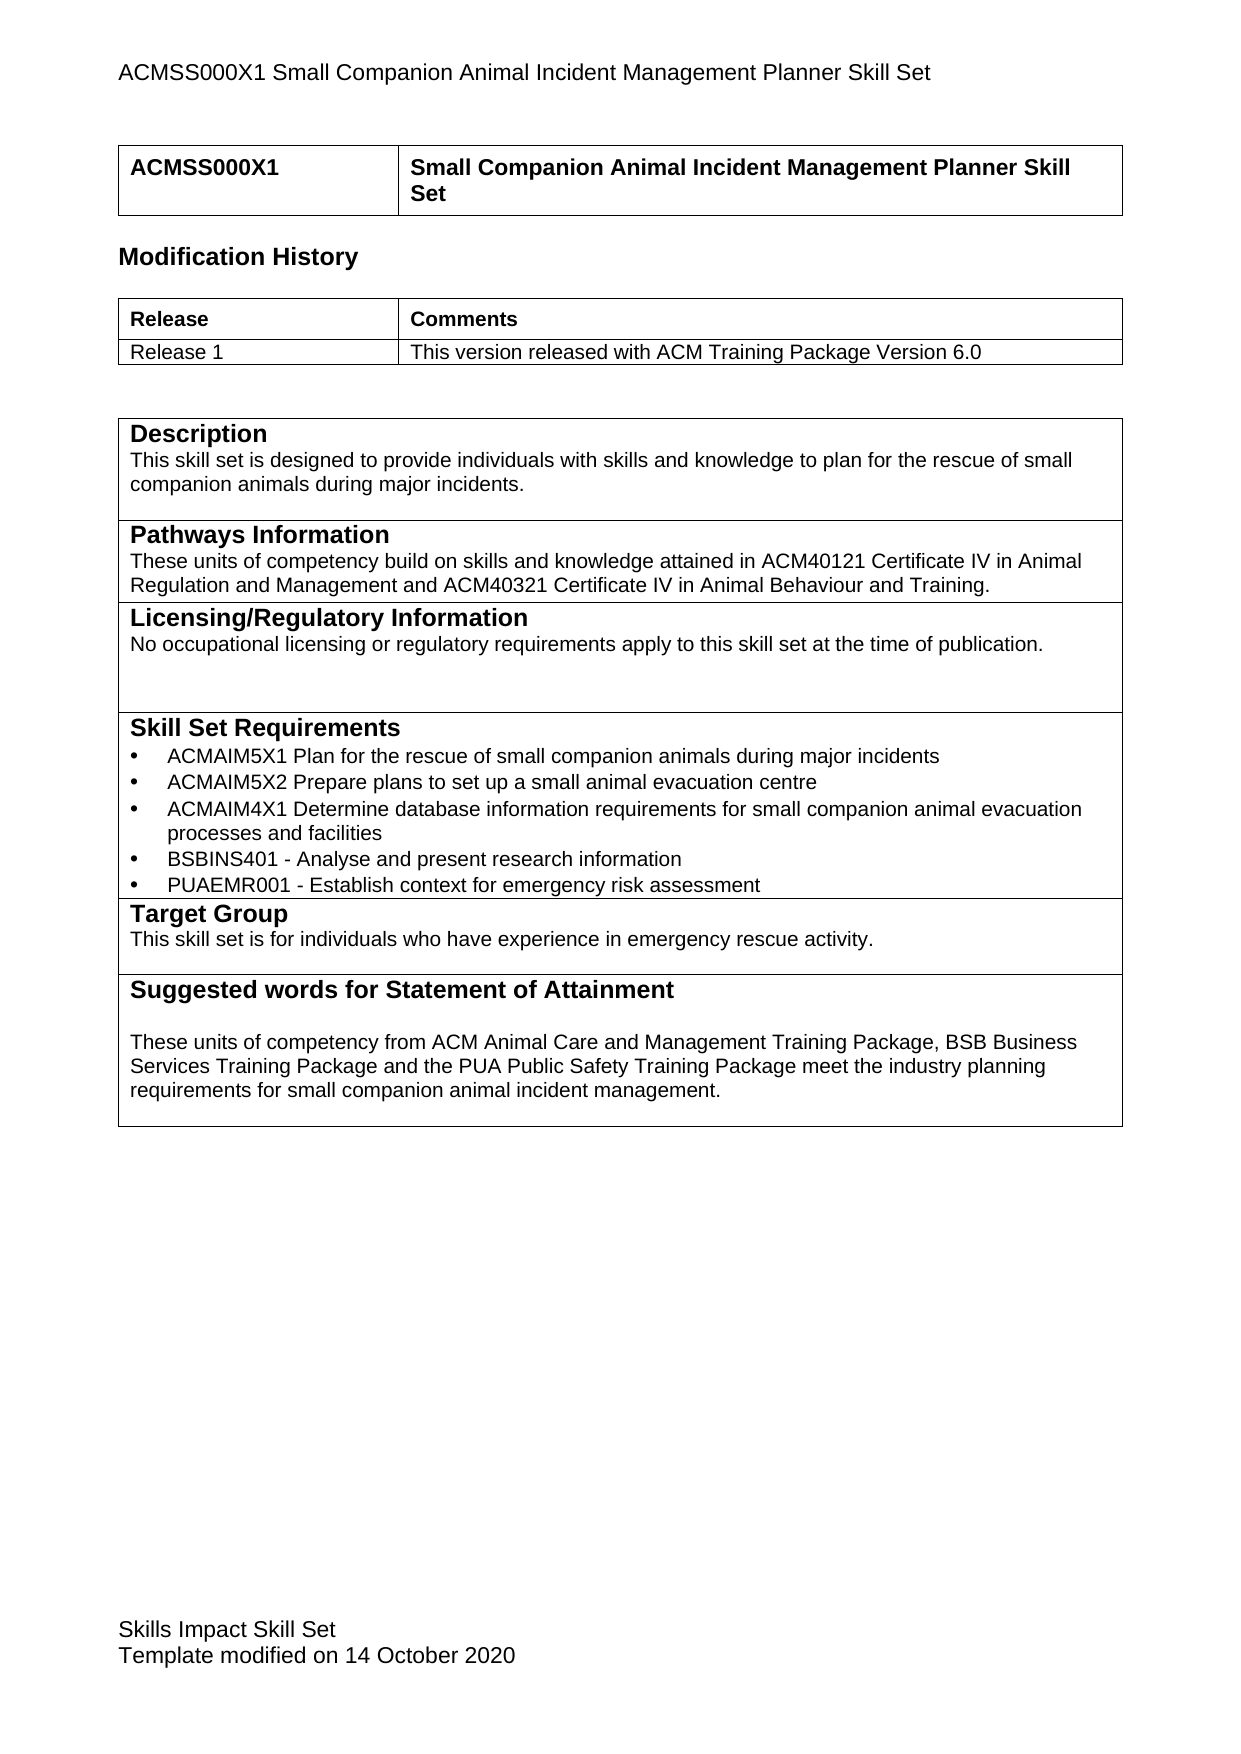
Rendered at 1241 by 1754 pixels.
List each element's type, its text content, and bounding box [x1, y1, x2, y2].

table_cell Skill Set Requirements ACMAIM5X1 Plan for the rescue of small companion animals during major incidents ACMAIM5X2 Prepare plans to set up a small animal evacuation centre ACMAIM4X1 Determine database information requirements for small companion animal evacuation processes and facilities BSBINS401 - Analyse and present research information PUAEMR001 - Establish context for emergency risk assessment [119, 713, 1122, 897]
table_header Comments [399, 299, 1122, 339]
table_header Description This skill set is designed to provide individuals with skills and knowledge to plan for the rescue of small companion animals during major incidents. [119, 419, 1122, 519]
table_cell Target Group This skill set is for individuals who have experience in emergency rescue activity. [119, 899, 1122, 974]
table_cell Suggested words for Statement of Attainment These units of competency from ACM Animal Care and Management Training Package, BSB Business Services Training Package and the PUA Public Safety Training Package meet the industry planning requirements for small companion animal incident management. [119, 975, 1122, 1126]
table_cell This version released with ACM Training Package Version 6.0 [399, 340, 1122, 364]
table_cell Licensing/Regulatory Information No occupational licensing or regulatory requirements apply to this skill set at the time of publication. [119, 603, 1122, 712]
table_cell Release 1 [119, 340, 398, 364]
table_header Release [119, 299, 398, 339]
table_header Small Companion Animal Incident Management Planner Skill Set [399, 146, 1122, 215]
table_cell Pathways Information These units of competency build on skills and knowledge attained in ACM40121 Certificate IV in Animal Regulation and Management and ACM40321 Certificate IV in Animal Behaviour and Training. [119, 521, 1122, 602]
subtitle Modification History [118, 242, 1122, 271]
table_header ACMSS000X1 [119, 146, 398, 215]
